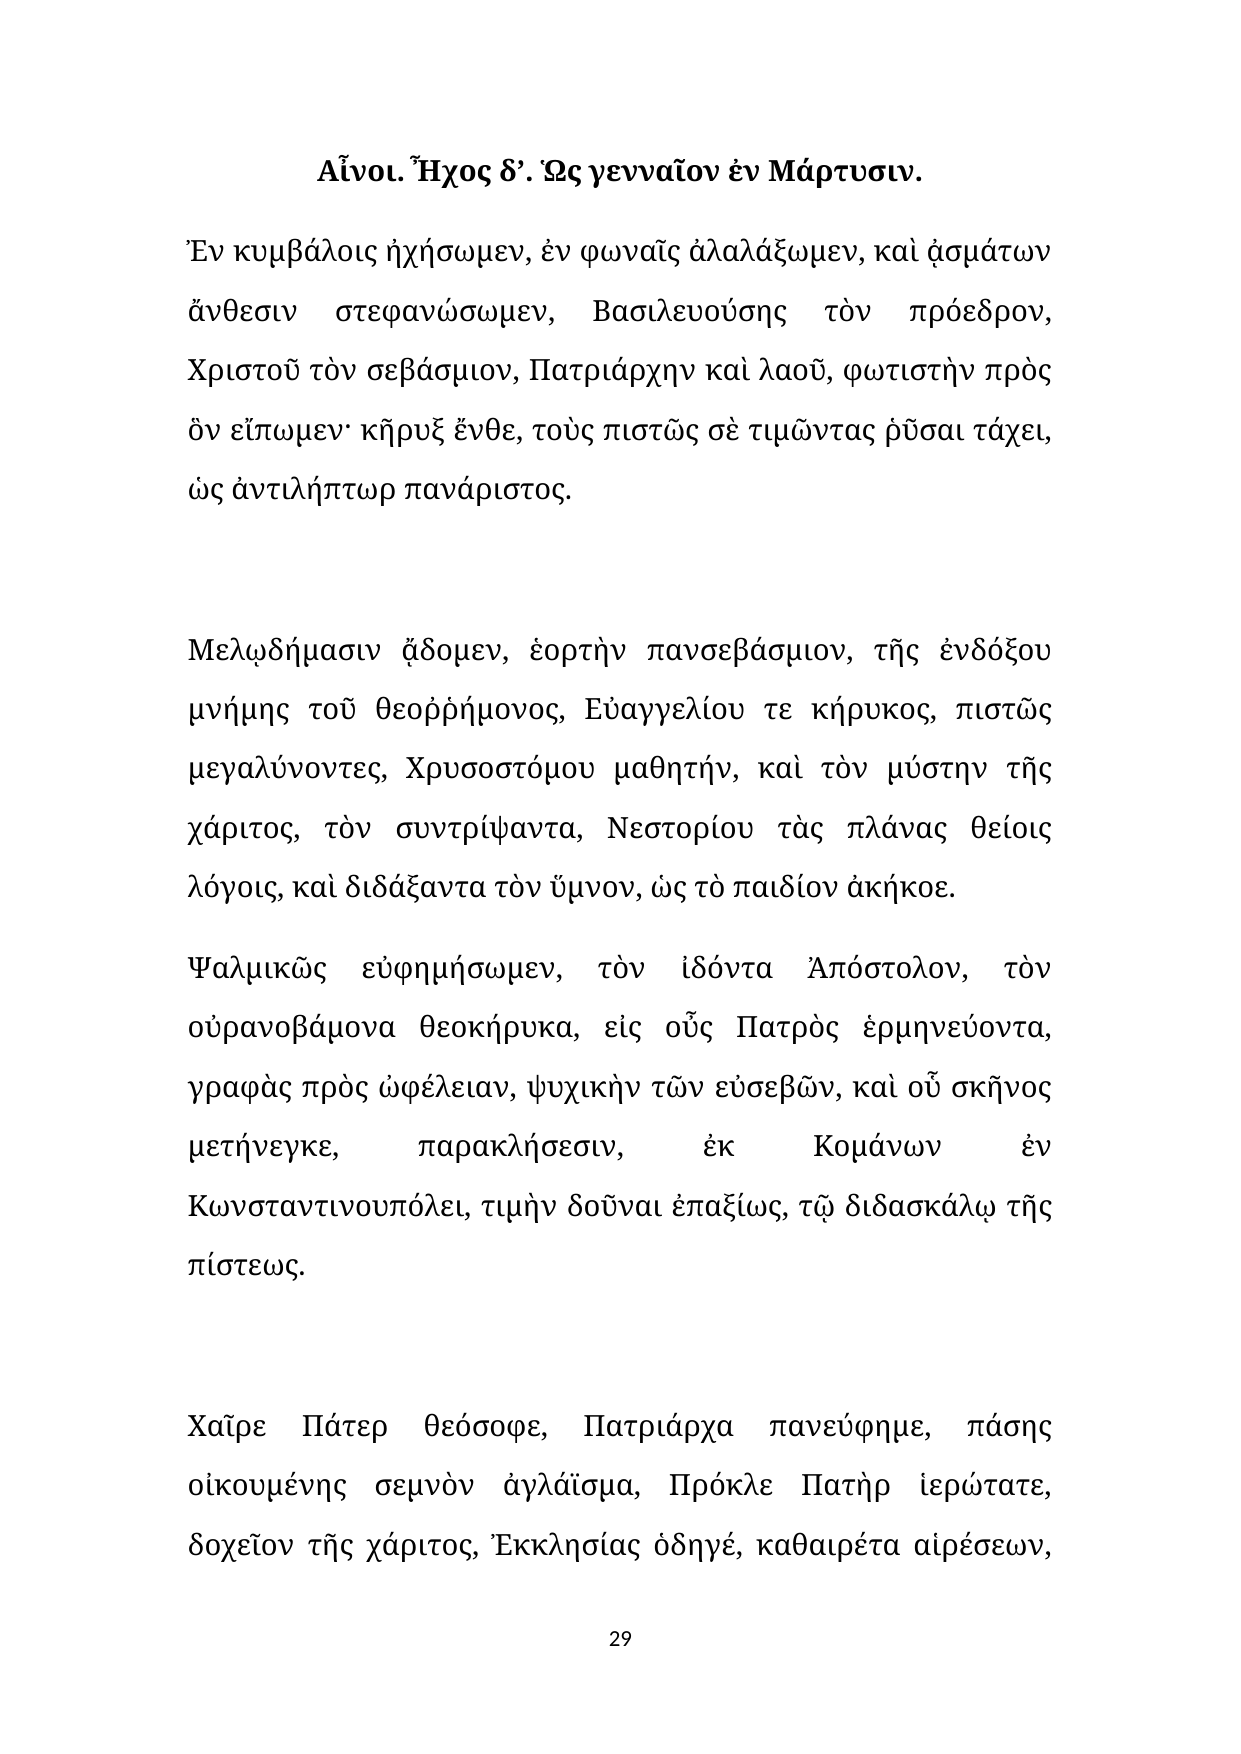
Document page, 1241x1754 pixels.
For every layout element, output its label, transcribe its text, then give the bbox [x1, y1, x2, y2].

text Ψαλμικῶς εὐφημήσωμεν, τὸν ἰδόντα Ἀπόστολον, τὸν οὐρανοβάμονα θεοκήρυκα, εἰς οὖς Πατρὸς ἑρμηνεύοντα, γραφὰς πρὸς ὠφέλειαν, ψυχικὴν τῶν εὐσεβῶν, καὶ οὗ σκῆνος μετήνεγκε, παρακλήσεσιν, ἐκ Κομάνων ἐν Κωνσταντινουπόλει, τιμὴν δοῦναι ἐπαξίως, τῷ διδασκάλῳ τῆς πίστεως. [187, 947, 1053, 1284]
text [187, 1405, 1053, 1564]
text Ἐν κυμβάλοις ἠχήσωμεν, ἐν φωναῖς ἀλαλάξωμεν, καὶ ᾀσμάτων ἄνθεσιν στεφανώσωμεν, Βασιλευούσης τὸν πρόεδρον, Χριστοῦ τὸν σεβάσμιον, Πατριάρχην καὶ λαοῦ, φωτιστὴν πρὸς ὃν εἴπωμεν· κῆρυξ ἔνθε, τοὺς πιστῶς σὲ τιμῶντας ῥῦσαι τάχει, ὡς ἀντιλήπτωρ πανάριστος. [187, 230, 1053, 508]
text Μελῳδήμασιν ᾄδομεν, ἑορτὴν πανσεβάσμιον, τῆς ἐνδόξου μνήμης τοῦ θεοῤῥήμονος, Εὐαγγελίου τε κήρυκος, πιστῶς μεγαλύνοντες, Χρυσοστόμου μαθητήν, καὶ τὸν μύστην τῆς χάριτος, τὸν συντρίψαντα, Νεστορίου τὰς πλάνας θείοις λόγοις, καὶ διδάξαντα τὸν ὕμνον, ὡς τὸ παιδίον ἀκήκοε. [187, 629, 1053, 906]
text Αἶνοι. Ἦχος δ’. Ὡς γενναῖον ἐν Μάρτυσιν. [187, 150, 1053, 190]
